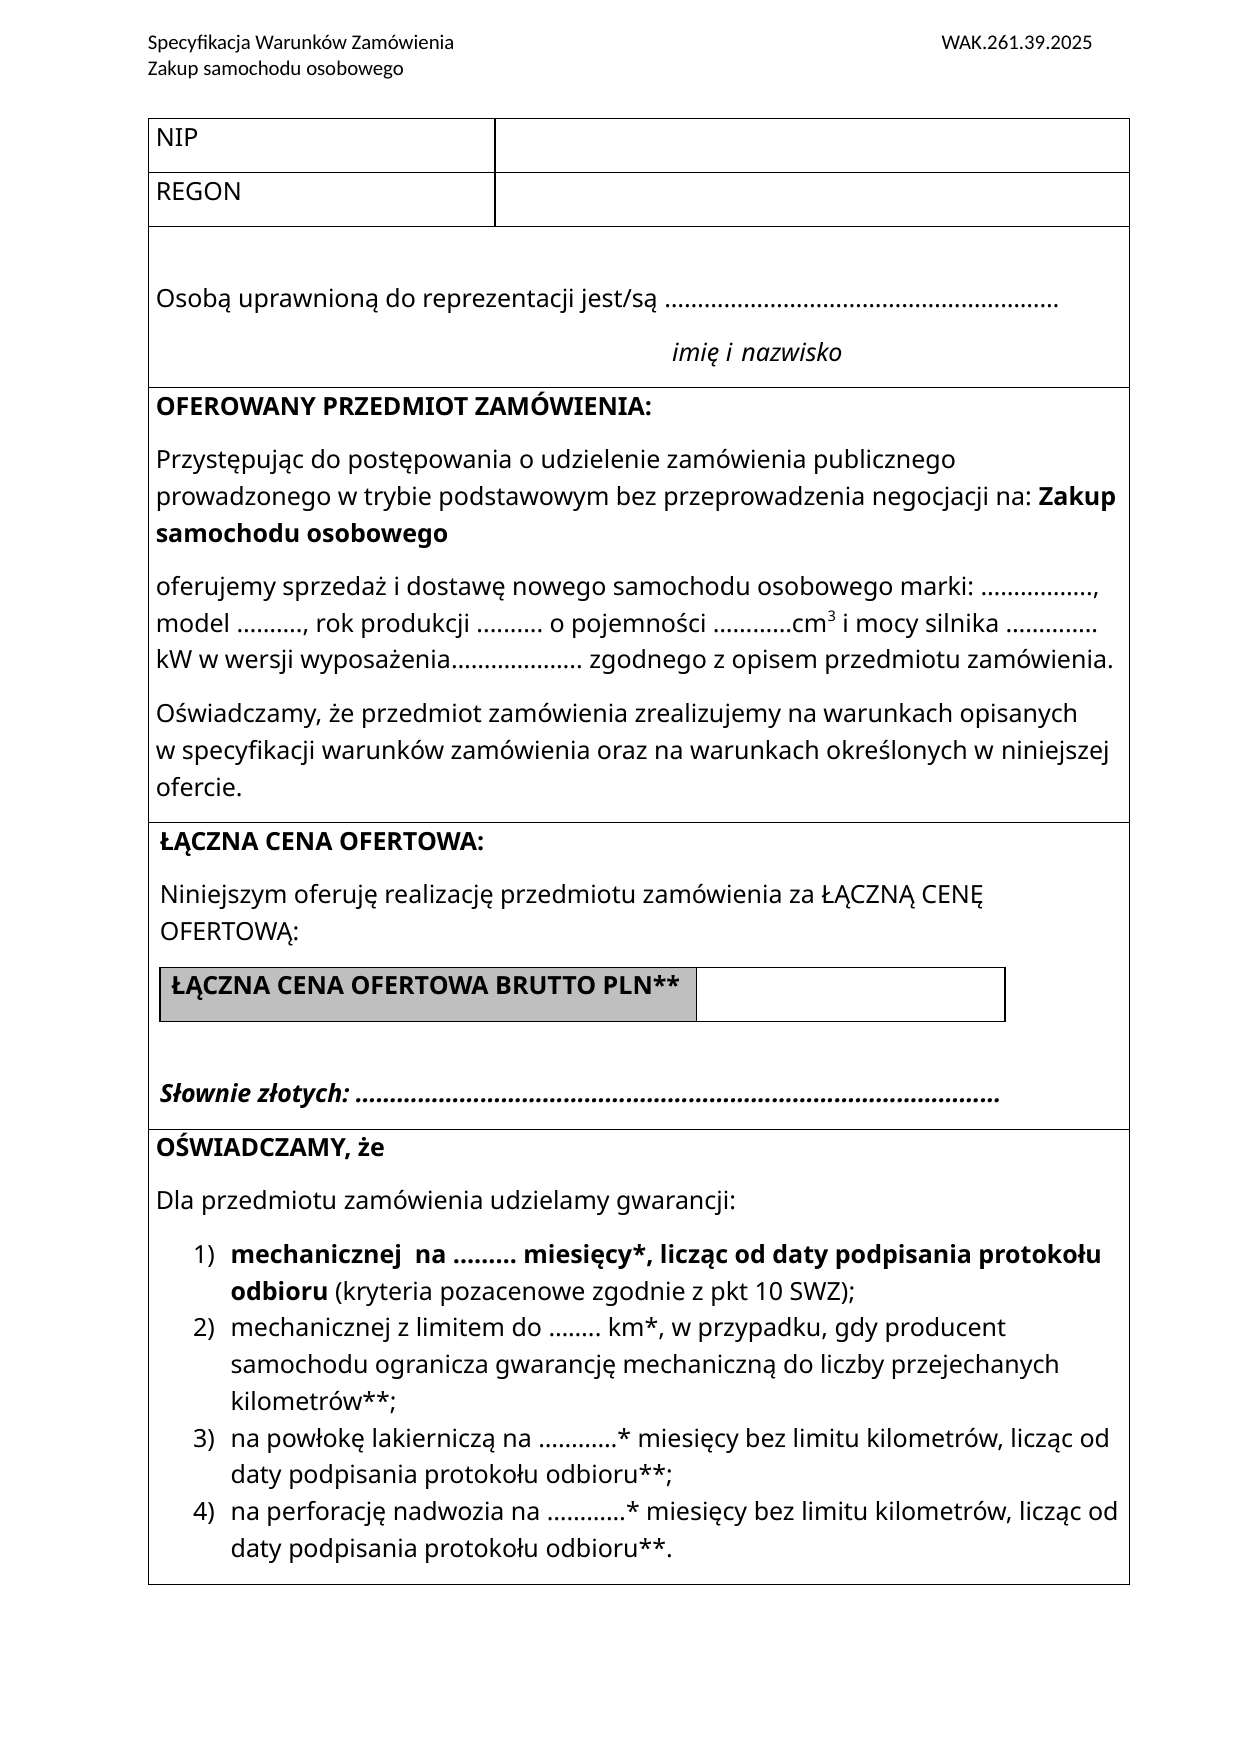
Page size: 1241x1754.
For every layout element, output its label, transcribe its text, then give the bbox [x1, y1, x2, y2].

table_cell [496, 173, 1129, 226]
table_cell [149, 1130, 1129, 1583]
table_cell [496, 119, 1129, 172]
table_cell ŁĄCZNA CENA OFERTOWA: Niniejszym oferuję realizację przedmiotu zamówienia za ŁĄCZNĄ CENĘ OFERTOWĄ**: Słownie złotych: ………………………………………………………………………………… [149, 823, 1129, 1128]
table_cell NIP [149, 119, 494, 172]
table_cell REGON [149, 173, 494, 226]
table_cell OFEROWANY PRZEDMIOT ZAMÓWIENIA: Przystępując do postępowania o udzielenie zamówienia publicznego prowadzonego w trybie podstawowym bez przeprowadzenia negocjacji na: Zakup samochodu osobowego oferujemy sprzedaż i dostawę nowego samochodu osobowego marki: …………….., model ………., rok produkcji .......... o pojemności …………cm3 i mocy silnika ………….. kW w wersji wyposażenia……………….. zgodnego z opisem przedmiotu zamówienia. Oświadczamy, że przedmiot zamówienia zrealizujemy na warunkach opisanych w specyfikacji warunków zamówienia oraz na warunkach określonych w niniejszej ofercie. [149, 388, 1129, 822]
table_cell Osobą uprawnioną do reprezentacji jest/są …………………………………………………… imię i nazwisko [149, 227, 1129, 387]
